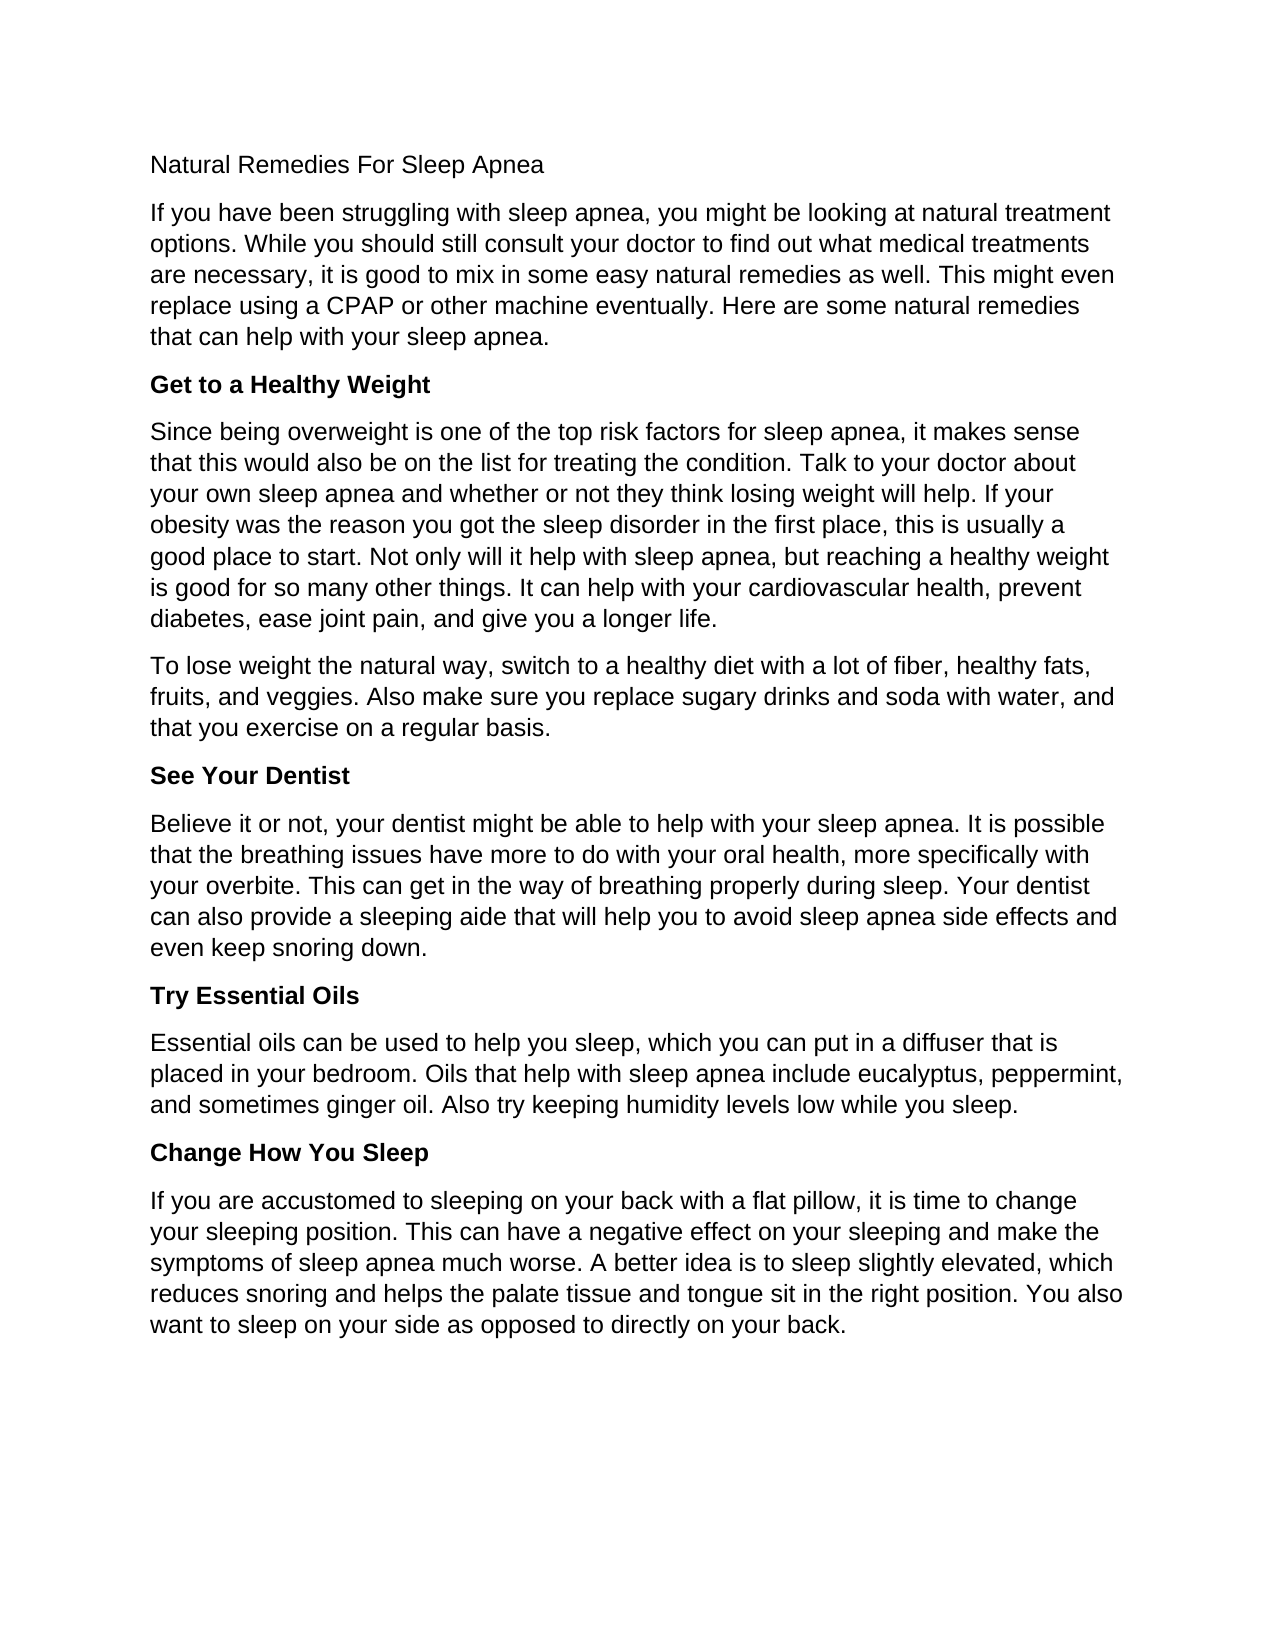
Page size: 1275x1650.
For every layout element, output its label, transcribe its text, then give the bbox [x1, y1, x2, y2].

text If you are accustomed to sleeping on your back with a flat pillow, it is time to change your sleeping position. This can have a negative effect on your sleeping and make the symptoms of sleep apnea much worse. A better idea is to sleep slightly elevated, which reduces snoring and helps the palate tissue and tongue sit in the right position. You also want to sleep on your side as opposed to directly on your back. [150, 1186, 1125, 1339]
text Since being overweight is one of the top risk factors for sleep apnea, it makes sense that this would also be on the list for treating the condition. Talk to your doctor about your own sleep apnea and whether or not they think losing weight will help. If your obesity was the reason you got the sleep disorder in the first place, this is usually a good place to start. Not only will it help with sleep apnea, but reaching a healthy weight is good for so many other things. It can help with your cardiovascular health, prevent diabetes, ease joint pain, and give you a longer life. [150, 417, 1125, 632]
text If you have been struggling with sleep apnea, you might be looking at natural treatment options. While you should still consult your doctor to find out what medical treatments are necessary, it is good to mix in some easy natural remedies as well. This might even replace using a CPAP or other machine eventually. Here are some natural remedies that can help with your sleep apnea. [150, 198, 1125, 351]
text To lose weight the natural way, switch to a healthy diet with a lot of fiber, healthy fats, fruits, and veggies. Also make sure you replace sugary drinks and soda with water, and that you exercise on a regular basis. [150, 651, 1125, 742]
text Change How You Sleep [150, 1138, 1125, 1167]
text See Your Dentist [150, 761, 1125, 790]
text Try Essential Oils [150, 981, 1125, 1009]
text Essential oils can be used to help you sleep, which you can put in a diffuser that is placed in your bedroom. Oils that help with sleep apnea include eucalyptus, peppermint, and sometimes ginger oil. Also try keeping humidity levels low while you sleep. [150, 1028, 1125, 1119]
text Natural Remedies For Sleep Apnea [150, 150, 1125, 179]
text Get to a Healthy Weight [150, 369, 1125, 398]
text Believe it or not, your dentist might be able to help with your sleep apnea. It is possible that the breathing issues have more to do with your oral health, more specifically with your overbite. This can get in the way of breathing properly during sleep. Your dentist can also provide a sleeping aide that will help you to avoid sleep apnea side effects and even keep snoring down. [150, 809, 1125, 962]
